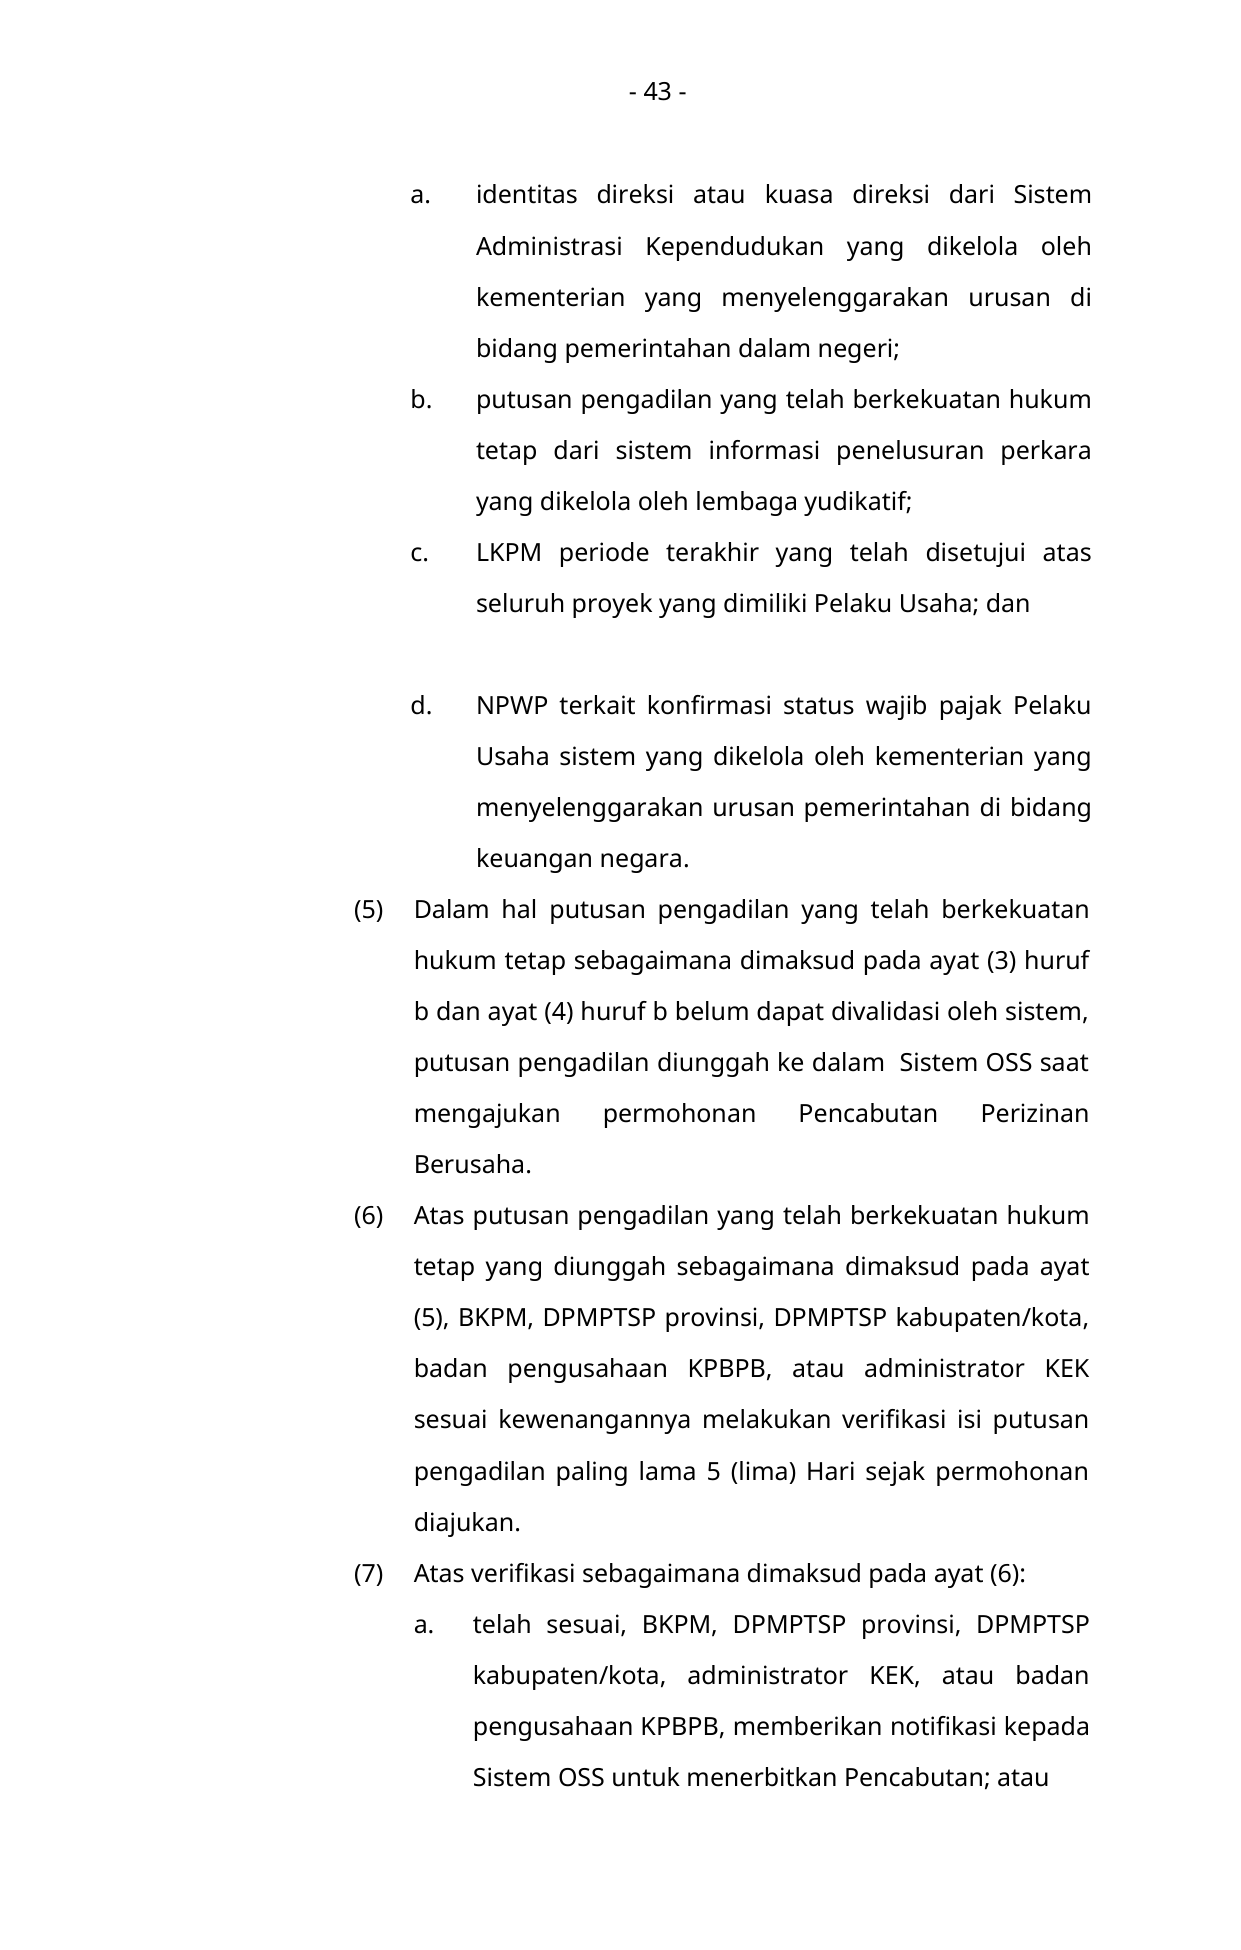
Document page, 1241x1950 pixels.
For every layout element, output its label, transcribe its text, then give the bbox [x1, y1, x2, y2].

list Dalam hal putusan pengadilan yang telah berkekuatan hukum tetap sebagaimana dimaksud pada ayat (3) huruf b dan ayat (4) huruf b belum dapat divalidasi oleh sistem, putusan pengadilan diunggah ke dalam Sistem OSS saat mengajukan permohonan Pencabutan Perizinan Berusaha. [354, 892, 1090, 1181]
list putusan pengadilan yang telah berkekuatan hukum tetap dari sistem informasi penelusuran perkara yang dikelola oleh lembaga yudikatif; [410, 381, 1092, 517]
list LKPM periode terakhir yang telah disetujui atas seluruh proyek yang dimiliki Pelaku Usaha; dan [410, 534, 1092, 619]
list telah sesuai, BKPM, DPMPTSP provinsi, DPMPTSP kabupaten/kota, administrator KEK, atau badan pengusahaan KPBPB, memberikan notifikasi kepada Sistem OSS untuk menerbitkan Pencabutan; atau [413, 1606, 1090, 1793]
list NPWP terkait konfirmasi status wajib pajak Pelaku Usaha sistem yang dikelola oleh kementerian yang menyelenggarakan urusan pemerintahan di bidang keuangan negara. [410, 688, 1092, 875]
list Atas verifikasi sebagaimana dimaksud pada ayat (6): [354, 1555, 1090, 1589]
list identitas direksi atau kuasa direksi dari Sistem Administrasi Kependudukan yang dikelola oleh kementerian yang menyelenggarakan urusan di bidang pemerintahan dalam negeri; [410, 177, 1092, 364]
list Atas putusan pengadilan yang telah berkekuatan hukum tetap yang diunggah sebagaimana dimaksud pada ayat (5), BKPM, DPMPTSP provinsi, DPMPTSP kabupaten/kota, badan pengusahaan KPBPB, atau administrator KEK sesuai kewenangannya melakukan verifikasi isi putusan pengadilan paling lama 5 (lima) Hari sejak permohonan diajukan. [354, 1198, 1090, 1538]
